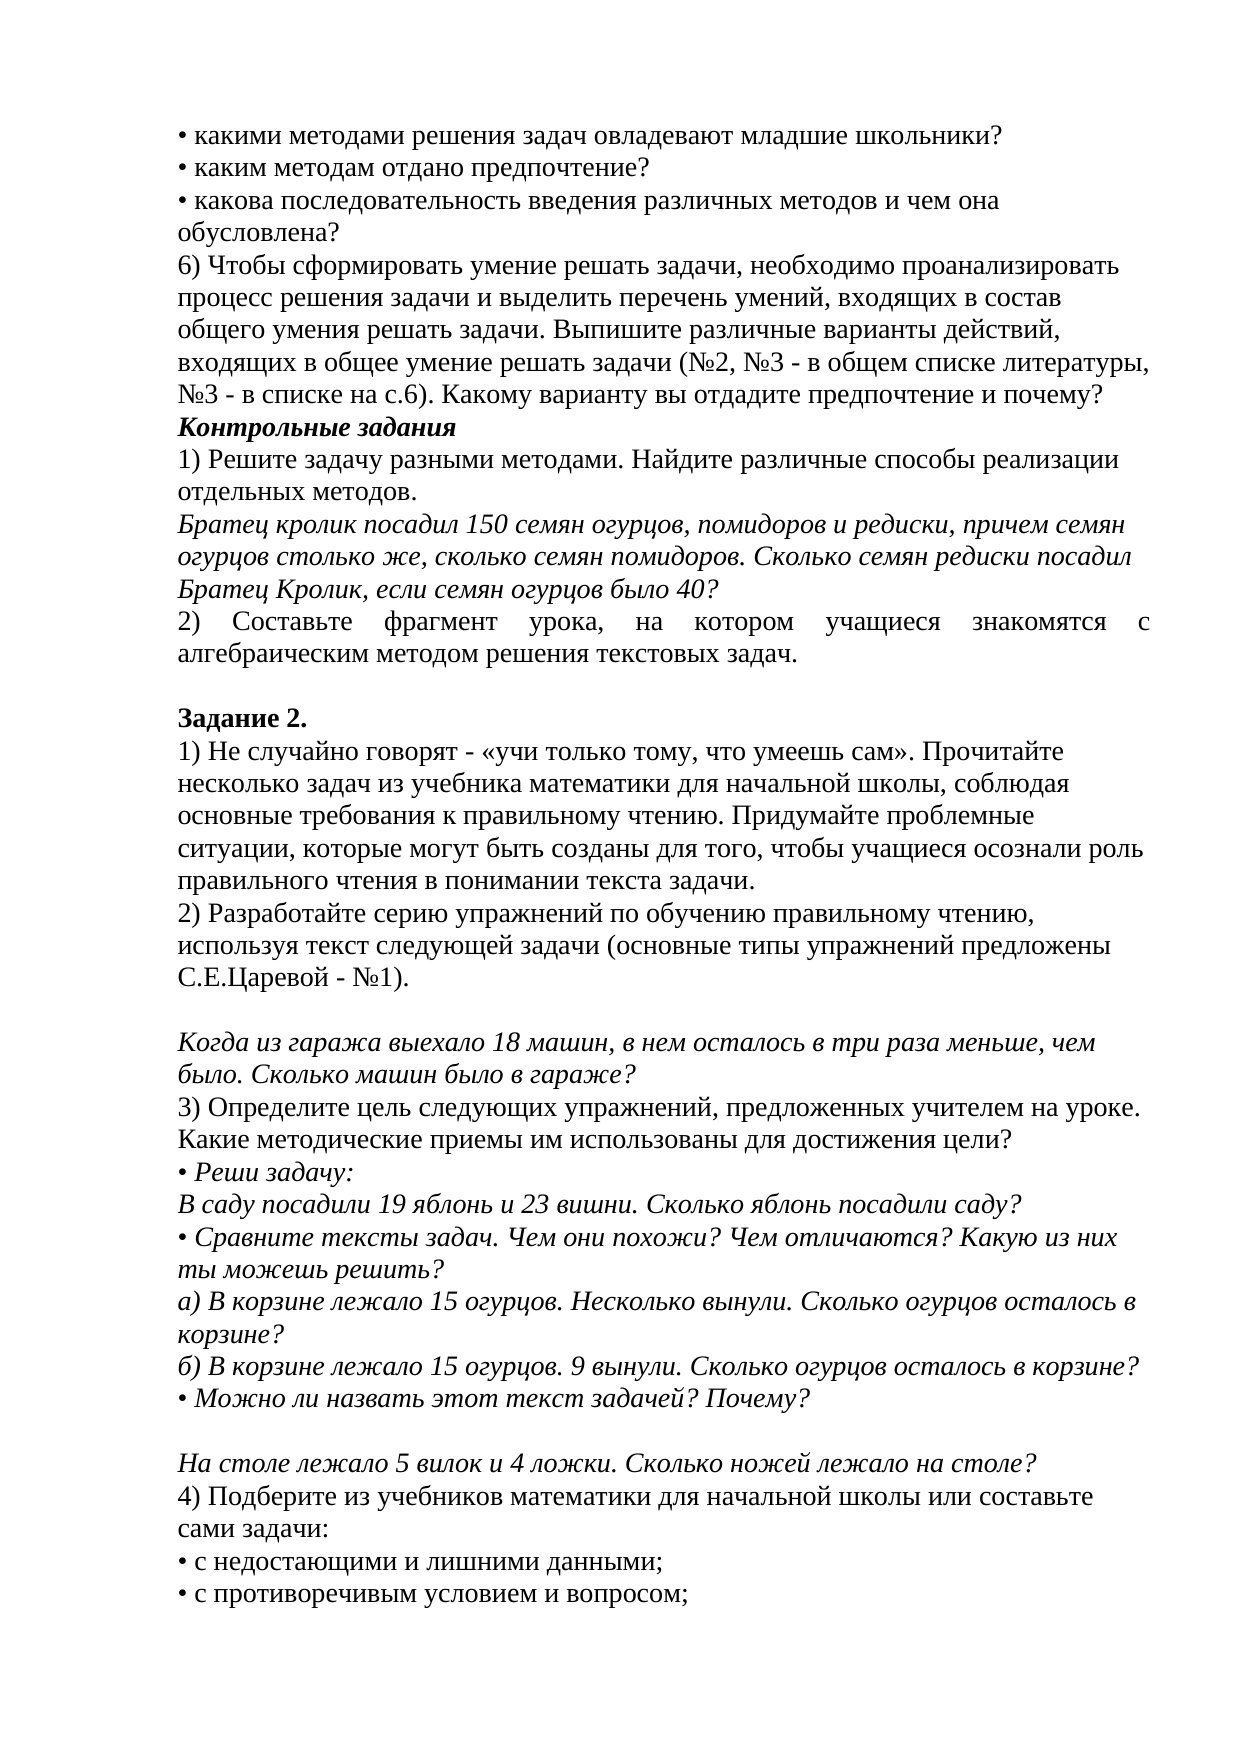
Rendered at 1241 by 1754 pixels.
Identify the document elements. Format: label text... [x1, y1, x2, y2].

text • Реши задачу: [177, 1155, 1152, 1187]
text • с недостающими и лишними данными; [177, 1543, 1152, 1576]
text Братец кролик посадил 150 семян огурцов, помидоров и редиски, причем семян огурцов столько же, сколько семян помидоров. Сколько семян редиски посадил Братец Кролик, если семян огурцов было 40? [177, 507, 1152, 604]
text 2) Составьте фрагмент урока, на котором учащиеся знакомятся с алгебраическим методом решения текстовых задач. [177, 604, 1152, 669]
text • Сравните тексты задач. Чем они похожи? Чем отличаются? Какую из них ты можешь решить? [177, 1219, 1152, 1284]
text 1) Решите задачу разными методами. Найдите различные способы реализации отдельных методов. [177, 442, 1152, 507]
text В саду посадили 19 яблонь и 23 вишни. Сколько яблонь посадили саду? [177, 1187, 1152, 1219]
text Когда из гаража выехало 18 машин, в нем осталось в три раза меньше, чем было. Сколько машин было в гараже? [177, 1025, 1152, 1090]
text а) В корзине лежало 15 огурцов. Несколько вынули. Сколько огурцов осталось в корзине? [177, 1284, 1152, 1349]
text 4) Подберите из учебников математики для начальной школы или составьте сами задачи: [177, 1479, 1152, 1543]
text • каким методам отдано предпочтение? [177, 151, 1152, 183]
text Задание 2. [177, 701, 1152, 734]
text • Можно ли назвать этот текст задачей? Почему? [177, 1382, 1152, 1414]
text 1) Не случайно говорят - «учи только тому, что умеешь сам». Прочитайте несколько задач из учебника математики для начальной школы, соблюдая основные требования к правильному чтению. Придумайте проблемные ситуации, которые могут быть созданы для того, чтобы учащиеся осознали роль правильного чтения в понимании текста задачи. [177, 734, 1152, 896]
text На столе лежало 5 вилок и 4 ложки. Сколько ножей лежало на столе? [177, 1446, 1152, 1479]
text б) В корзине лежало 15 огурцов. 9 вынули. Сколько огурцов осталось в корзине? [177, 1349, 1152, 1382]
text 3) Определите цель следующих упражнений, предложенных учителем на уроке. Какие методические приемы им использованы для достижения цели? [177, 1090, 1152, 1155]
text 2) Разработайте серию упражнений по обучению правильному чтению, используя текст следующей задачи (основные типы упражнений предложены С.Е.Царевой - №1). [177, 896, 1152, 993]
text 6) Чтобы сформировать умение решать задачи, необходимо проанализировать процесс решения задачи и выделить перечень умений, входящих в состав общего умения решать задачи. Выпишите различные варианты действий, входящих в общее умение решать задачи (№2, №3 - в общем списке литературы, №3 - в списке на с.6). Какому варианту вы отдадите предпочтение и почему? [177, 248, 1152, 410]
text Контрольные задания [177, 410, 1152, 442]
text • какова последовательность введения различных методов и чем она обусловлена? [177, 183, 1152, 248]
text • с противоречивым условием и вопросом; [177, 1576, 1152, 1608]
text • какими методами решения задач овладевают младшие школьники? [177, 118, 1152, 151]
